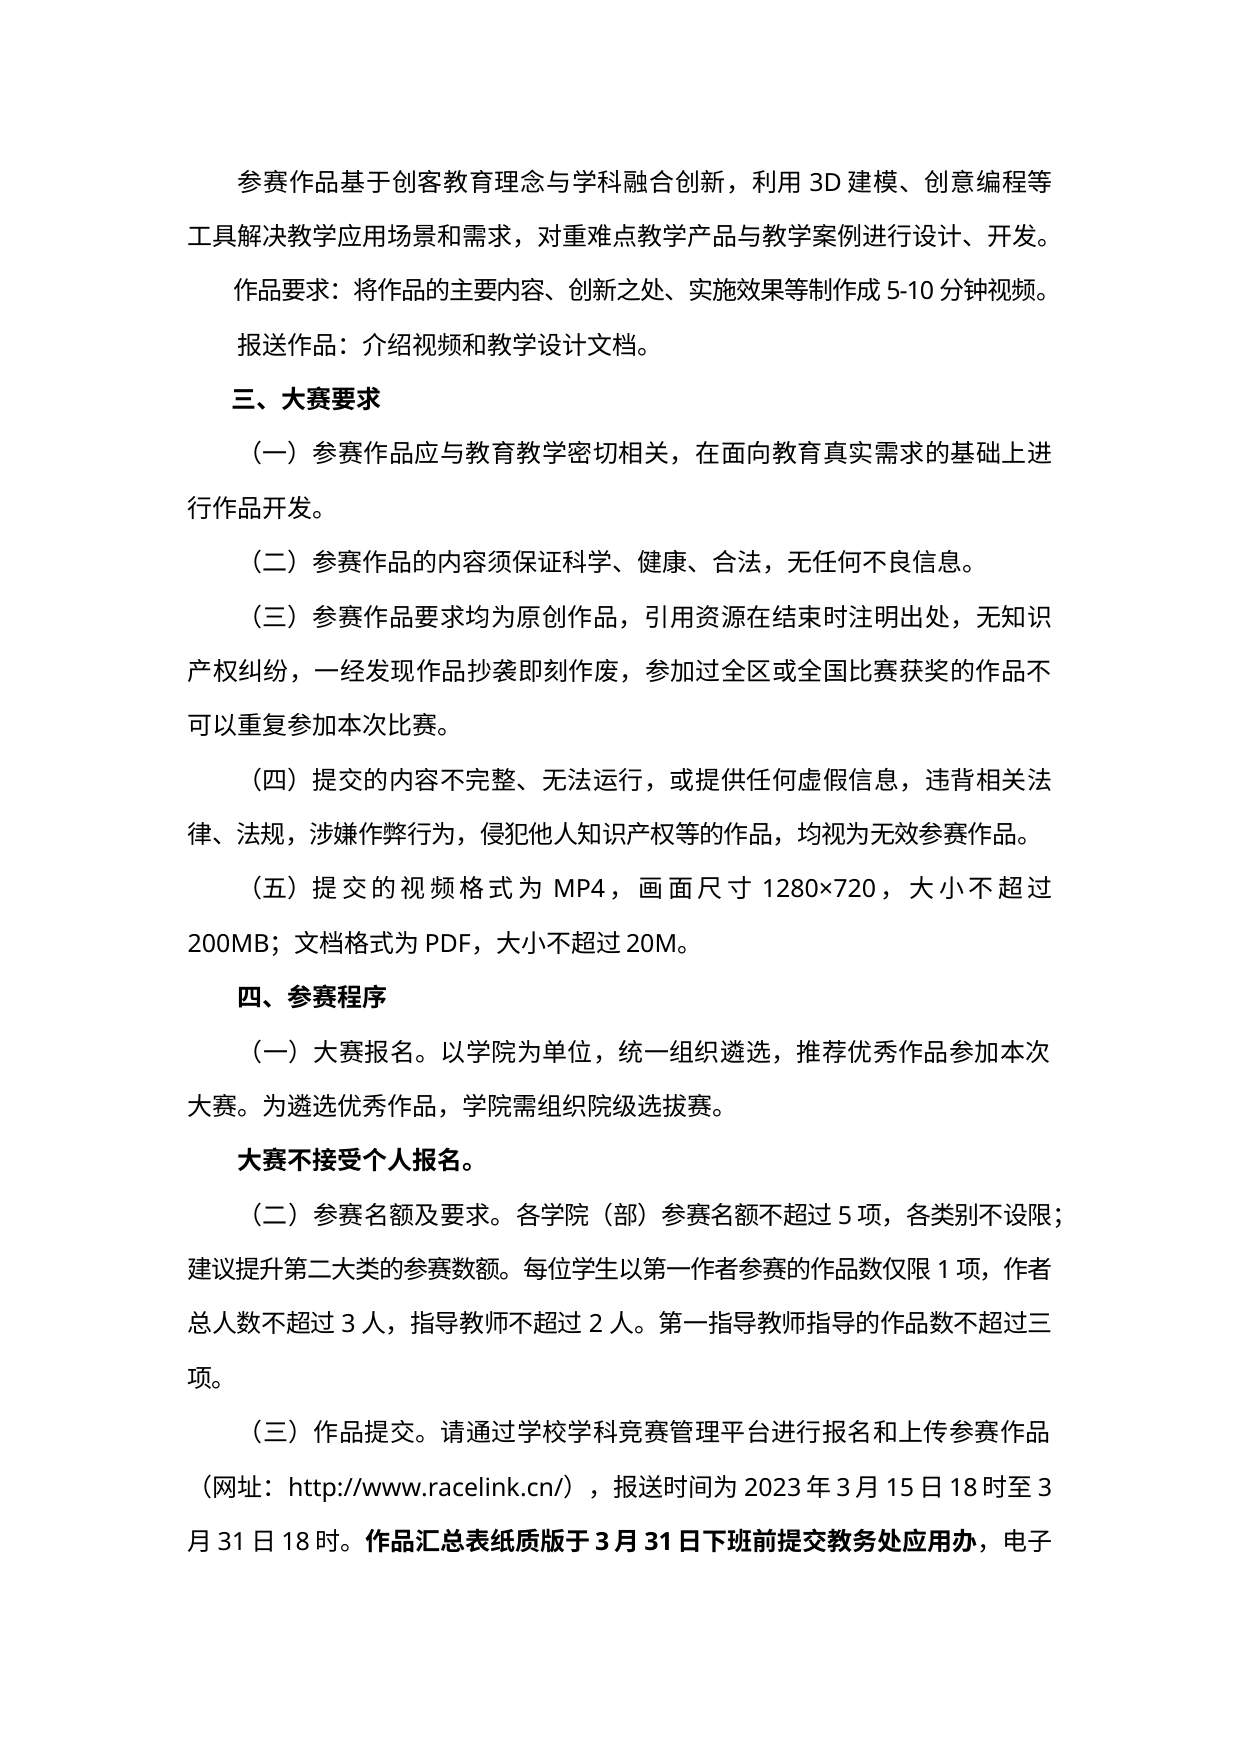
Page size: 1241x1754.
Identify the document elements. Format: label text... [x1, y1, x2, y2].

list 参赛作品的内容须保证科学、健康、合法，无任何不良信息。 [187, 543, 1053, 579]
text 三、大赛要求 [231, 379, 1053, 416]
text （一）大赛报名。以学院为单位，统一组织遴选，推荐优秀作品参加本次大赛。为遴选优秀作品，学院需组织院级选拔赛。 [187, 1032, 1053, 1123]
text （二）参赛名额及要求。各学院（部）参赛名额不超过5项，各类别不设限；建议提升第二大类的参赛数额。每位学生以第一作者参赛的作品数仅限1项，作者总人数不超过3人，指导教师不超过 2 人。第一指导教师指导的作品数不超过三项。 [187, 1195, 1053, 1394]
list 提交的视频格式为MP4，画面尺寸1280×720，大小不超过200MB；文档格式为PDF，大小不超过20M。 [187, 869, 1053, 959]
list 参赛作品应与教育教学密切相关，在面向教育真实需求的基础上进行作品开发。 [187, 434, 1053, 524]
text 参赛作品基于创客教育理念与学科融合创新，利用3D建模、创意编程等工具解决教学应用场景和需求，对重难点教学产品与教学案例进行设计、开发。 [187, 162, 1053, 253]
text 大赛不接受个人报名。 [187, 1141, 1053, 1177]
list 提交的内容不完整、无法运行，或提供任何虚假信息，违背相关法律、法规，涉嫌作弊行为，侵犯他人知识产权等的作品，均视为无效参赛作品。 [187, 760, 1053, 851]
text 作品要求：将作品的主要内容、创新之处、实施效果等制作成5-10分钟视频。 [187, 271, 1053, 307]
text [187, 1413, 1053, 1558]
list 参赛作品要求均为原创作品，引用资源在结束时注明出处，无知识产权纠纷，一经发现作品抄袭即刻作废，参加过全区或全国比赛获奖的作品不可以重复参加本次比赛。 [187, 597, 1053, 742]
text 报送作品：介绍视频和教学设计文档。 [187, 325, 1053, 361]
text 四、参赛程序 [187, 978, 1053, 1014]
